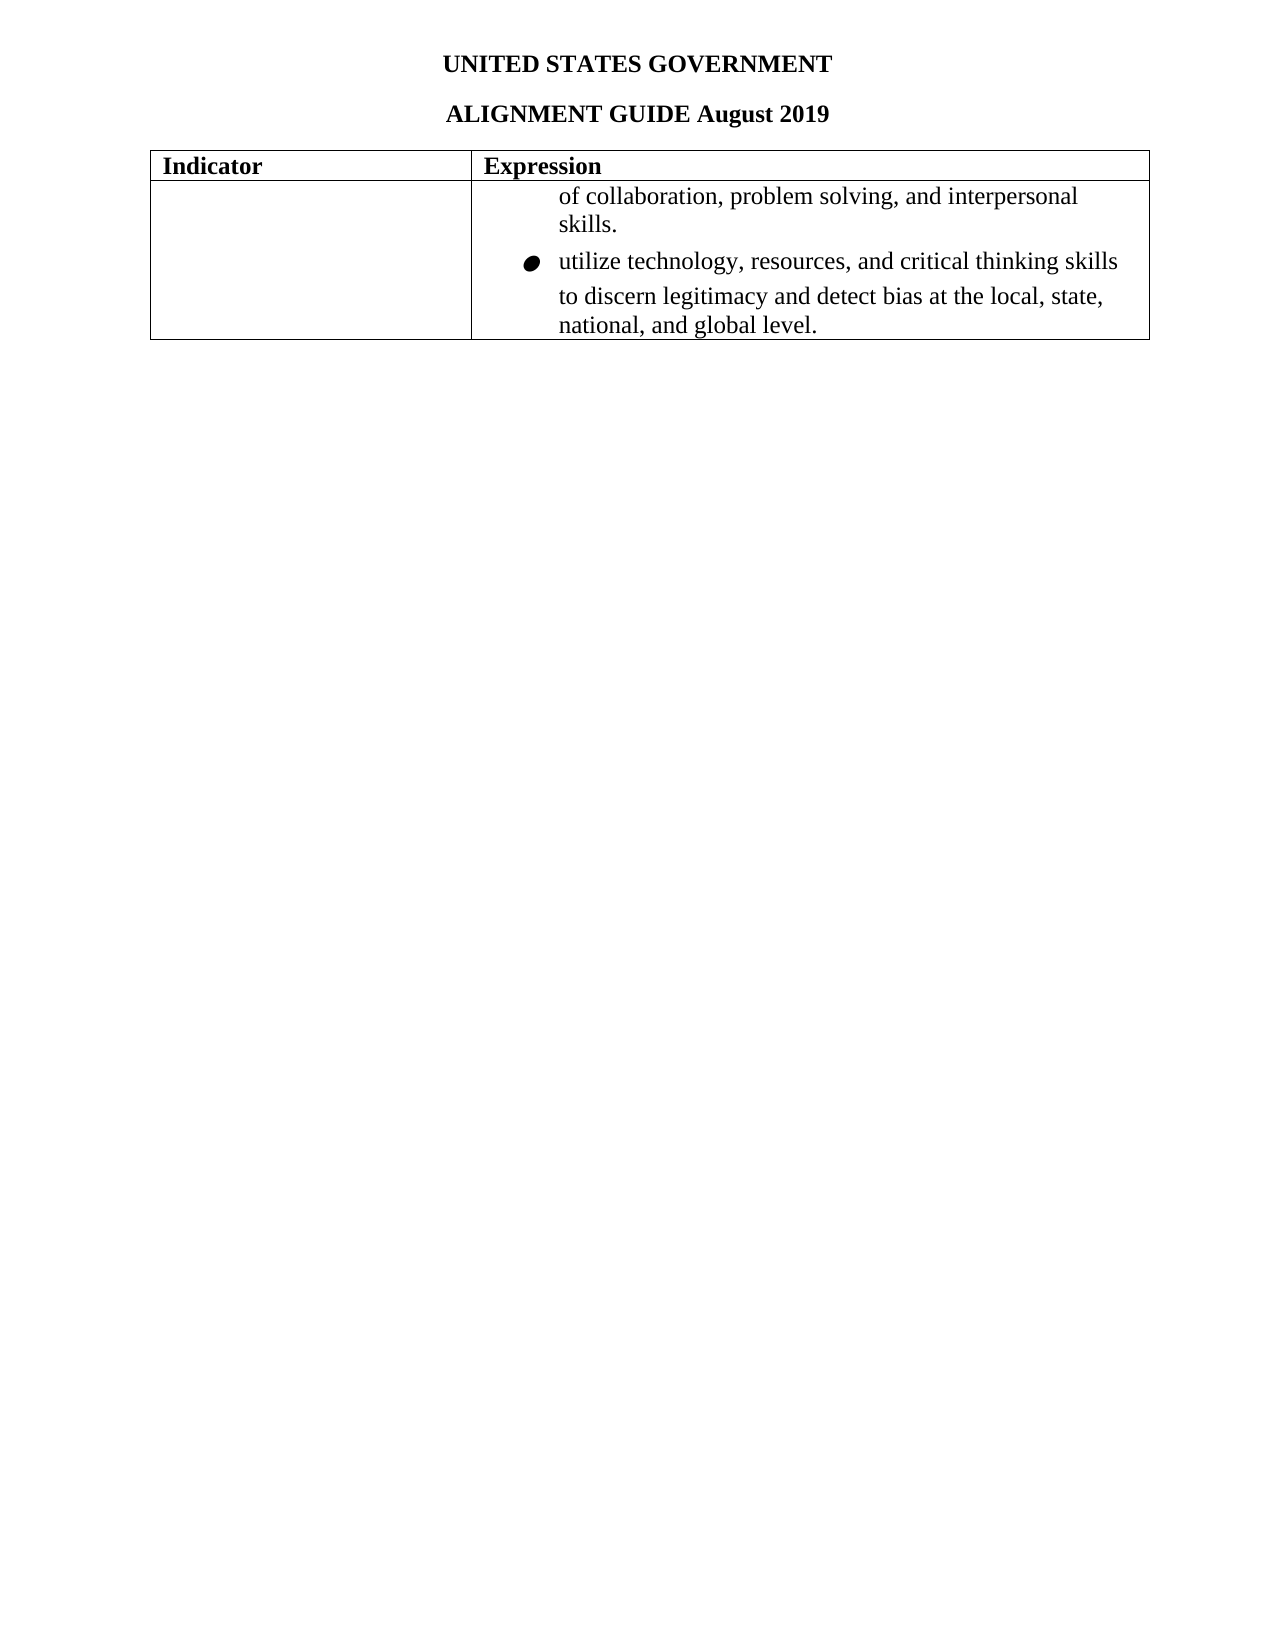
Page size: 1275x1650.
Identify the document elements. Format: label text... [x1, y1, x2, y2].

table_header Indicator [151, 151, 471, 180]
table_header Expression [472, 151, 1149, 180]
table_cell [472, 181, 1149, 338]
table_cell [151, 181, 471, 338]
